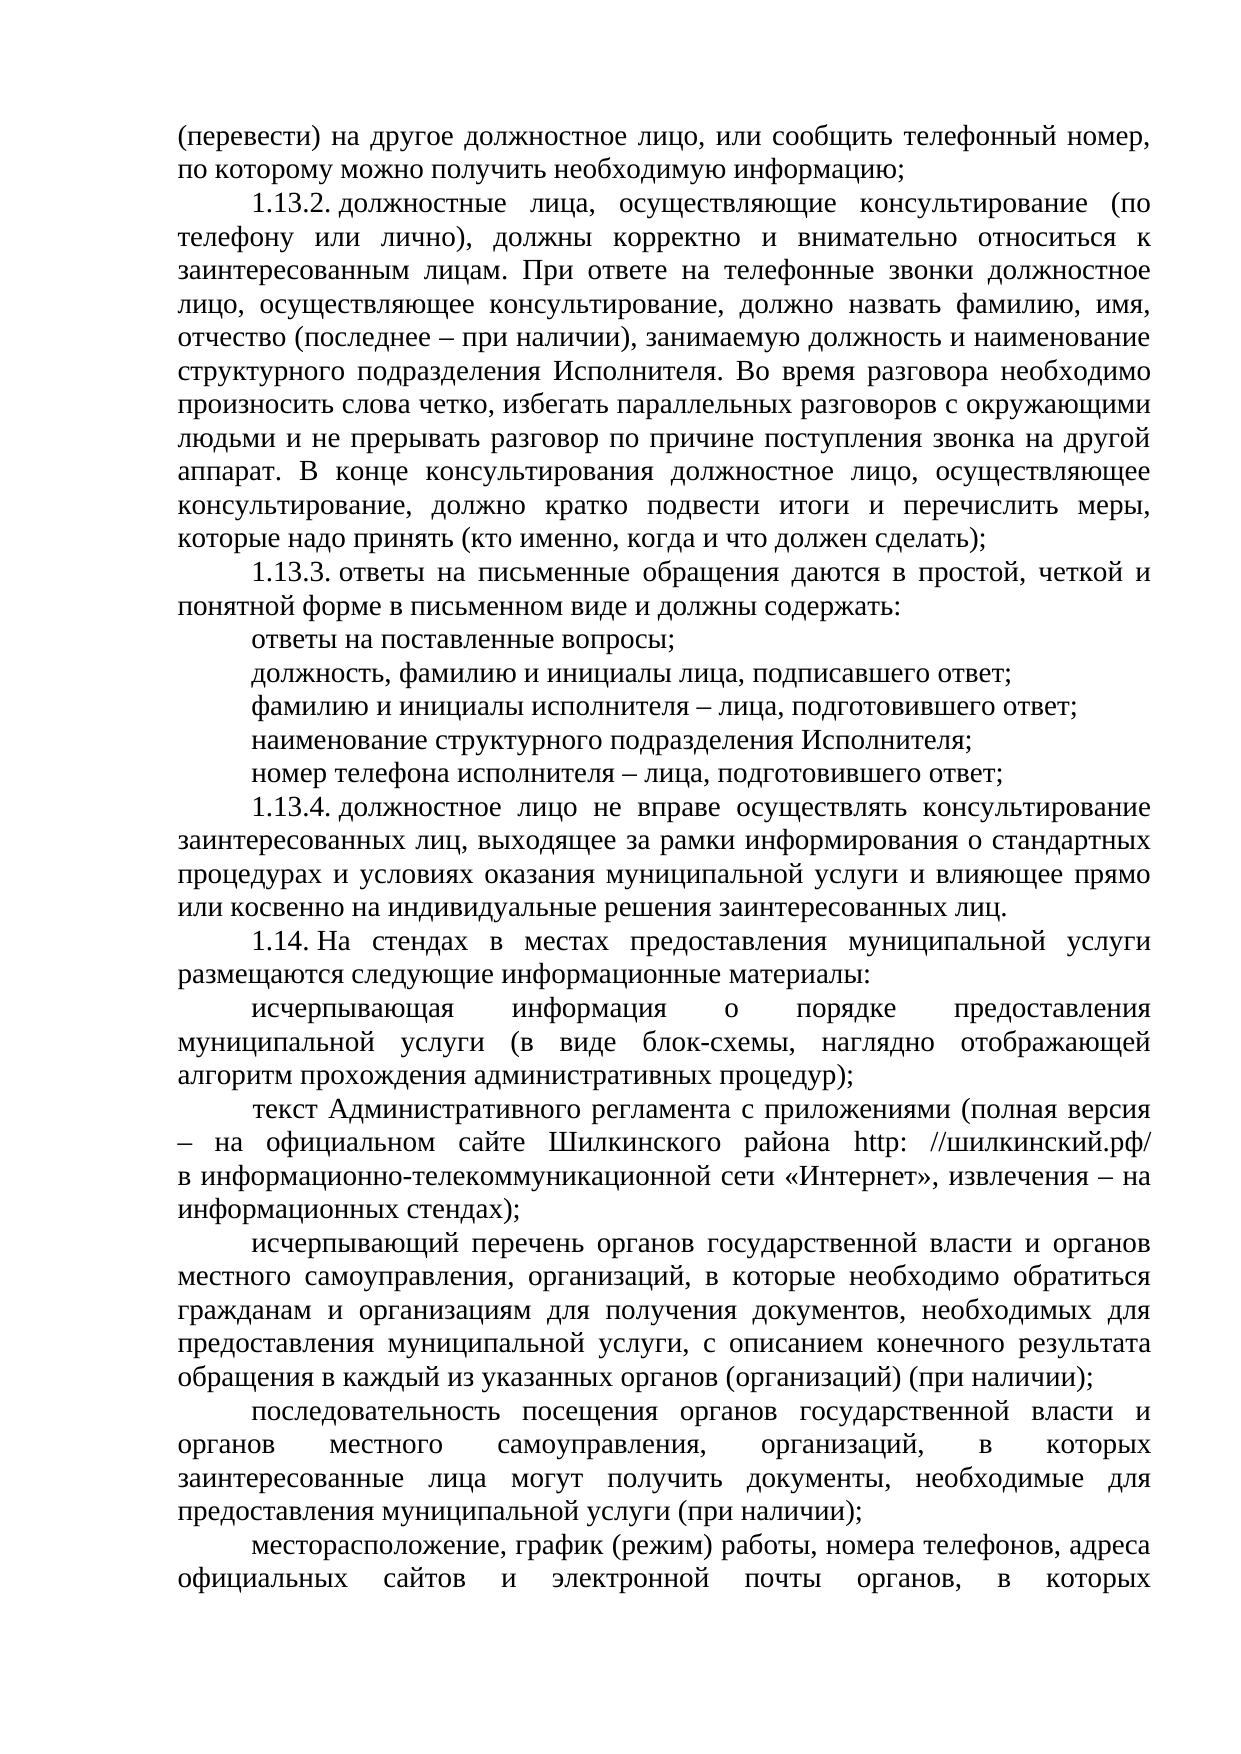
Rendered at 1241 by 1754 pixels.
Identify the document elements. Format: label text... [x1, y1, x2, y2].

text 1.13.3. ответы на письменные обращения даются в простой, четкой и понятной форме в письменном виде и должны содержать: [177, 554, 1152, 621]
text исчерпывающая информация о порядке предоставления муниципальной услуги (в виде блок-схемы, наглядно отображающей алгоритм прохождения административных процедур); [177, 990, 1152, 1091]
text исчерпывающий перечень органов государственной власти и органов местного самоуправления, организаций, в которые необходимо обратиться гражданам и организациям для получения документов, необходимых для предоставления муниципальной услуги, с описанием конечного результата обращения в каждый из указанных органов (организаций) (при наличии); [177, 1225, 1152, 1393]
text номер телефона исполнителя – лица, подготовившего ответ; [177, 755, 1152, 789]
text текст Административного регламента с приложениями (полная версия – на официальном сайте Шилкинского района http: //шилкинский.рф/ в информационно-телекоммуникационной сети «Интернет», извлечения – на информационных стендах); [177, 1091, 1152, 1225]
text фамилию и инициалы исполнителя – лица, подготовившего ответ; [177, 688, 1152, 722]
text 1.14. На стендах в местах предоставления муниципальной услуги размещаются следующие информационные материалы: [177, 923, 1152, 990]
text 1.13.2. должностные лица, осуществляющие консультирование (по телефону или лично), должны корректно и внимательно относиться к заинтересованным лицам. При ответе на телефонные звонки должностное лицо, осуществляющее консультирование, должно назвать фамилию, имя, отчество (последнее – при наличии), занимаемую должность и наименование структурного подразделения Исполнителя. Во время разговора необходимо произносить слова четко, избегать параллельных разговоров с окружающими людьми и не прерывать разговор по причине поступления звонка на другой аппарат. В конце консультирования должностное лицо, осуществляющее консультирование, должно кратко подвести итоги и перечислить меры, которые надо принять (кто именно, когда и что должен сделать); [177, 185, 1152, 554]
text наименование структурного подразделения Исполнителя; [177, 722, 1152, 755]
text последовательность посещения органов государственной власти и органов местного самоуправления, организаций, в которых заинтересованные лица могут получить документы, необходимые для предоставления муниципальной услуги (при наличии); [177, 1393, 1152, 1527]
text должность, фамилию и инициалы лица, подписавшего ответ; [177, 655, 1152, 688]
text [177, 1527, 1152, 1594]
text 1.13.4. должностное лицо не вправе осуществлять консультирование заинтересованных лиц, выходящее за рамки информирования о стандартных процедурах и условиях оказания муниципальной услуги и влияющее прямо или косвенно на индивидуальные решения заинтересованных лиц. [177, 789, 1152, 923]
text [177, 118, 1152, 185]
text ответы на поставленные вопросы; [177, 621, 1152, 655]
